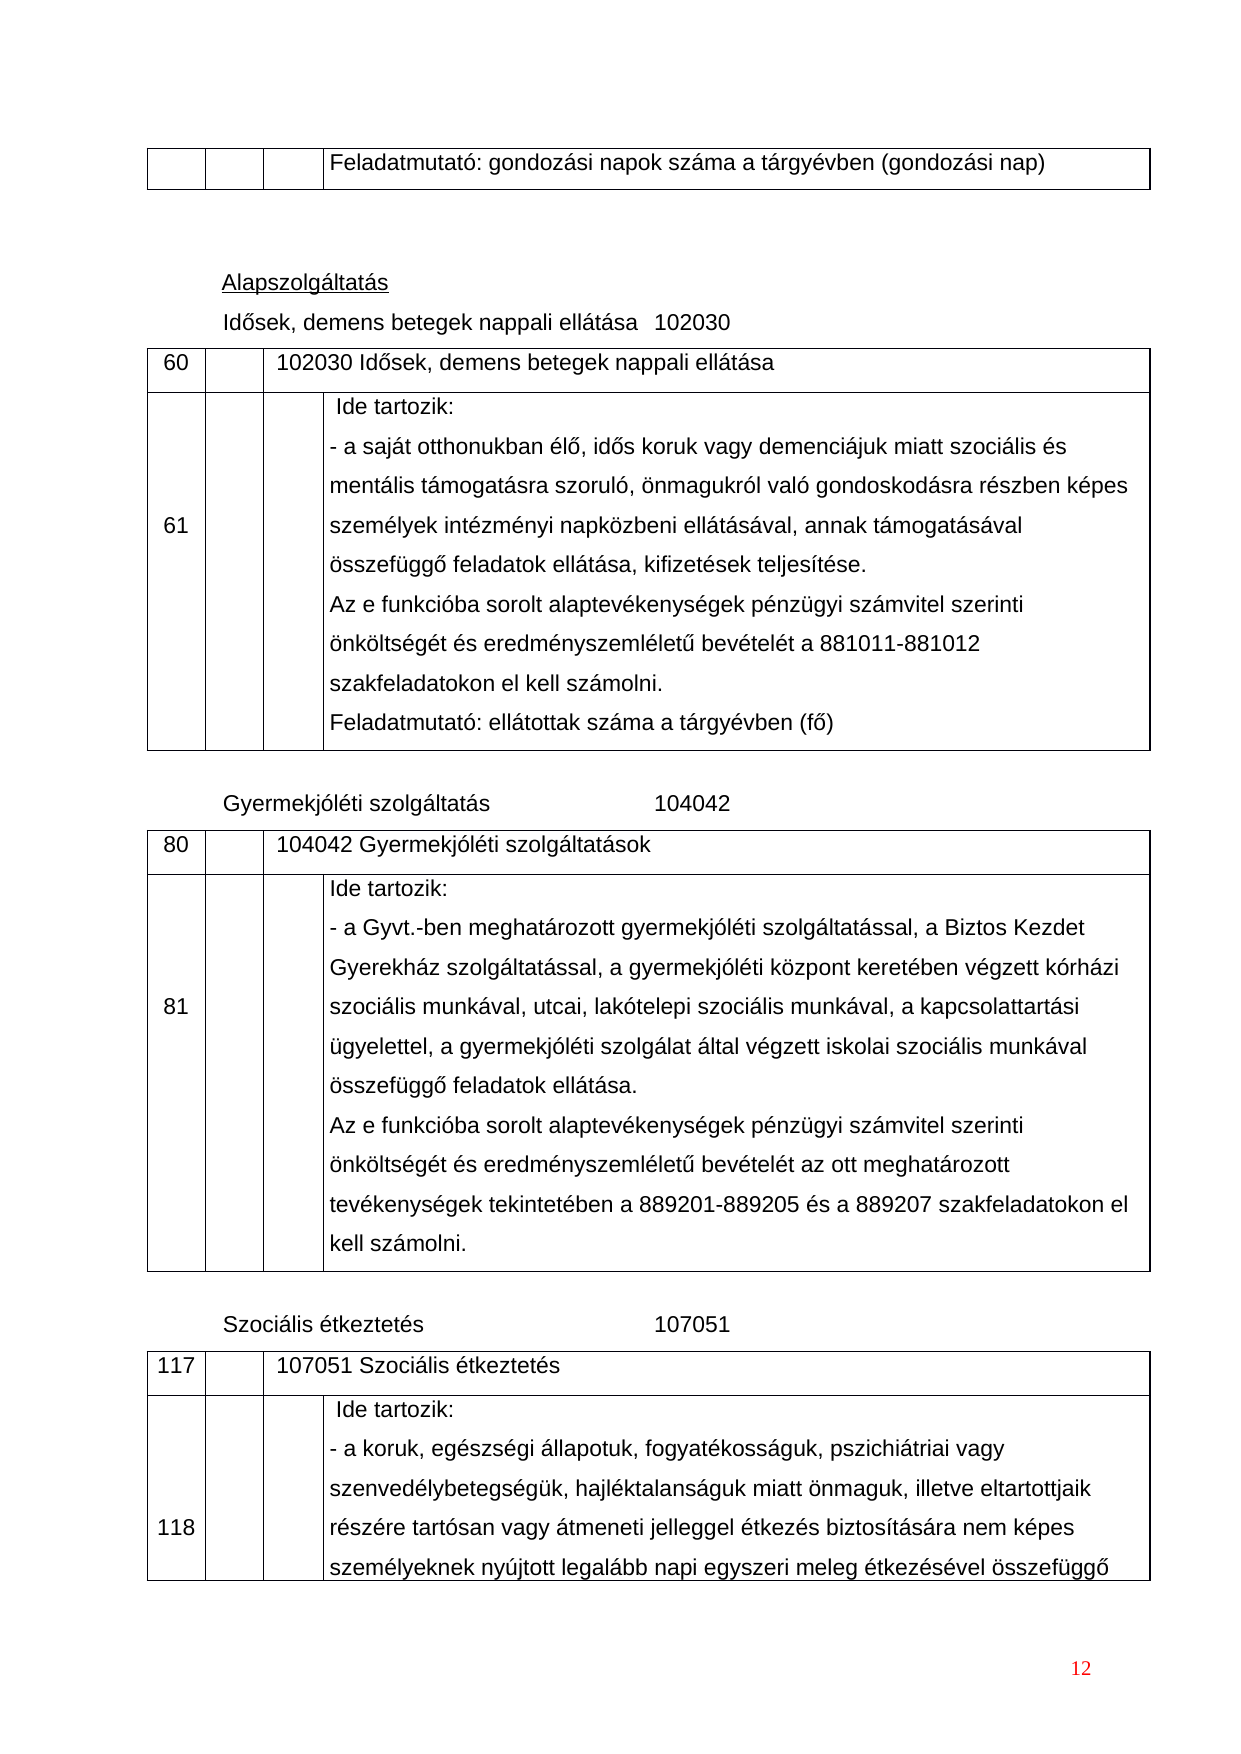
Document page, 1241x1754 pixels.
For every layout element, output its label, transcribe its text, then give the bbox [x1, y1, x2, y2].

table_header [206, 1352, 263, 1395]
table_header 80 [148, 831, 205, 874]
table_cell [264, 393, 323, 750]
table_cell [324, 1396, 1149, 1580]
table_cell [324, 149, 1149, 189]
table_cell [206, 875, 263, 1271]
table_cell [264, 875, 323, 1271]
table_header 117 [148, 1352, 205, 1395]
table_header 102030 Idősek, demens betegek nappali ellátása [264, 349, 1149, 392]
table_cell 81 [148, 875, 205, 1271]
table_cell 57 [148, 149, 205, 189]
text Gyermekjóléti szolgáltatás 104042 [148, 790, 1093, 817]
table_header 60 [148, 349, 205, 392]
table_cell [264, 149, 323, 189]
text Szociális étkeztetés 107051 [148, 1311, 1093, 1338]
table_header [206, 831, 263, 874]
table_cell [206, 149, 263, 189]
table_header 107051 Szociális étkeztetés [264, 1352, 1149, 1395]
table_header [206, 349, 263, 392]
text Alapszolgáltatás [148, 269, 1093, 296]
table_cell [264, 1396, 323, 1580]
table_cell [206, 393, 263, 750]
text Idősek, demens betegek nappali ellátása 102030 [148, 309, 1093, 335]
table_cell [206, 1396, 263, 1580]
table_cell 118 [148, 1396, 205, 1580]
table_cell Ide tartozik: - a Gyvt.-ben meghatározott gyermekjóléti szolgáltatással, a Biztos Kezdet Gyerekház szolgáltatással, a gyermekjóléti központ keretében végzett kórházi szociális munkával, utcai, lakótelepi szociális munkával, a kapcsolattartási ügyelettel, a gyermekjóléti szolgálat által végzett iskolai szociális munkával összefüggő feladatok ellátása. Az e funkcióba sorolt alaptevékenységek pénzügyi számvitel szerinti önköltségét és eredményszemléletű bevételét az ott meghatározott tevékenységek tekintetében a 889201-889205 és a 889207 szakfeladatokon el kell számolni. [324, 875, 1149, 1271]
table_header 104042 Gyermekjóléti szolgáltatások [264, 831, 1149, 874]
table_cell 61 [148, 393, 205, 750]
table_cell Ide tartozik: - a saját otthonukban élő, idős koruk vagy demenciájuk miatt szociális és mentális támogatásra szoruló, önmagukról való gondoskodásra részben képes személyek intézményi napközbeni ellátásával, annak támogatásával összefüggő feladatok ellátása, kifizetések teljesítése. Az e funkcióba sorolt alaptevékenységek pénzügyi számvitel szerinti önköltségét és eredményszemléletű bevételét a 881011-881012 szakfeladatokon el kell számolni. Feladatmutató: ellátottak száma a tárgyévben (fő) [324, 393, 1149, 750]
